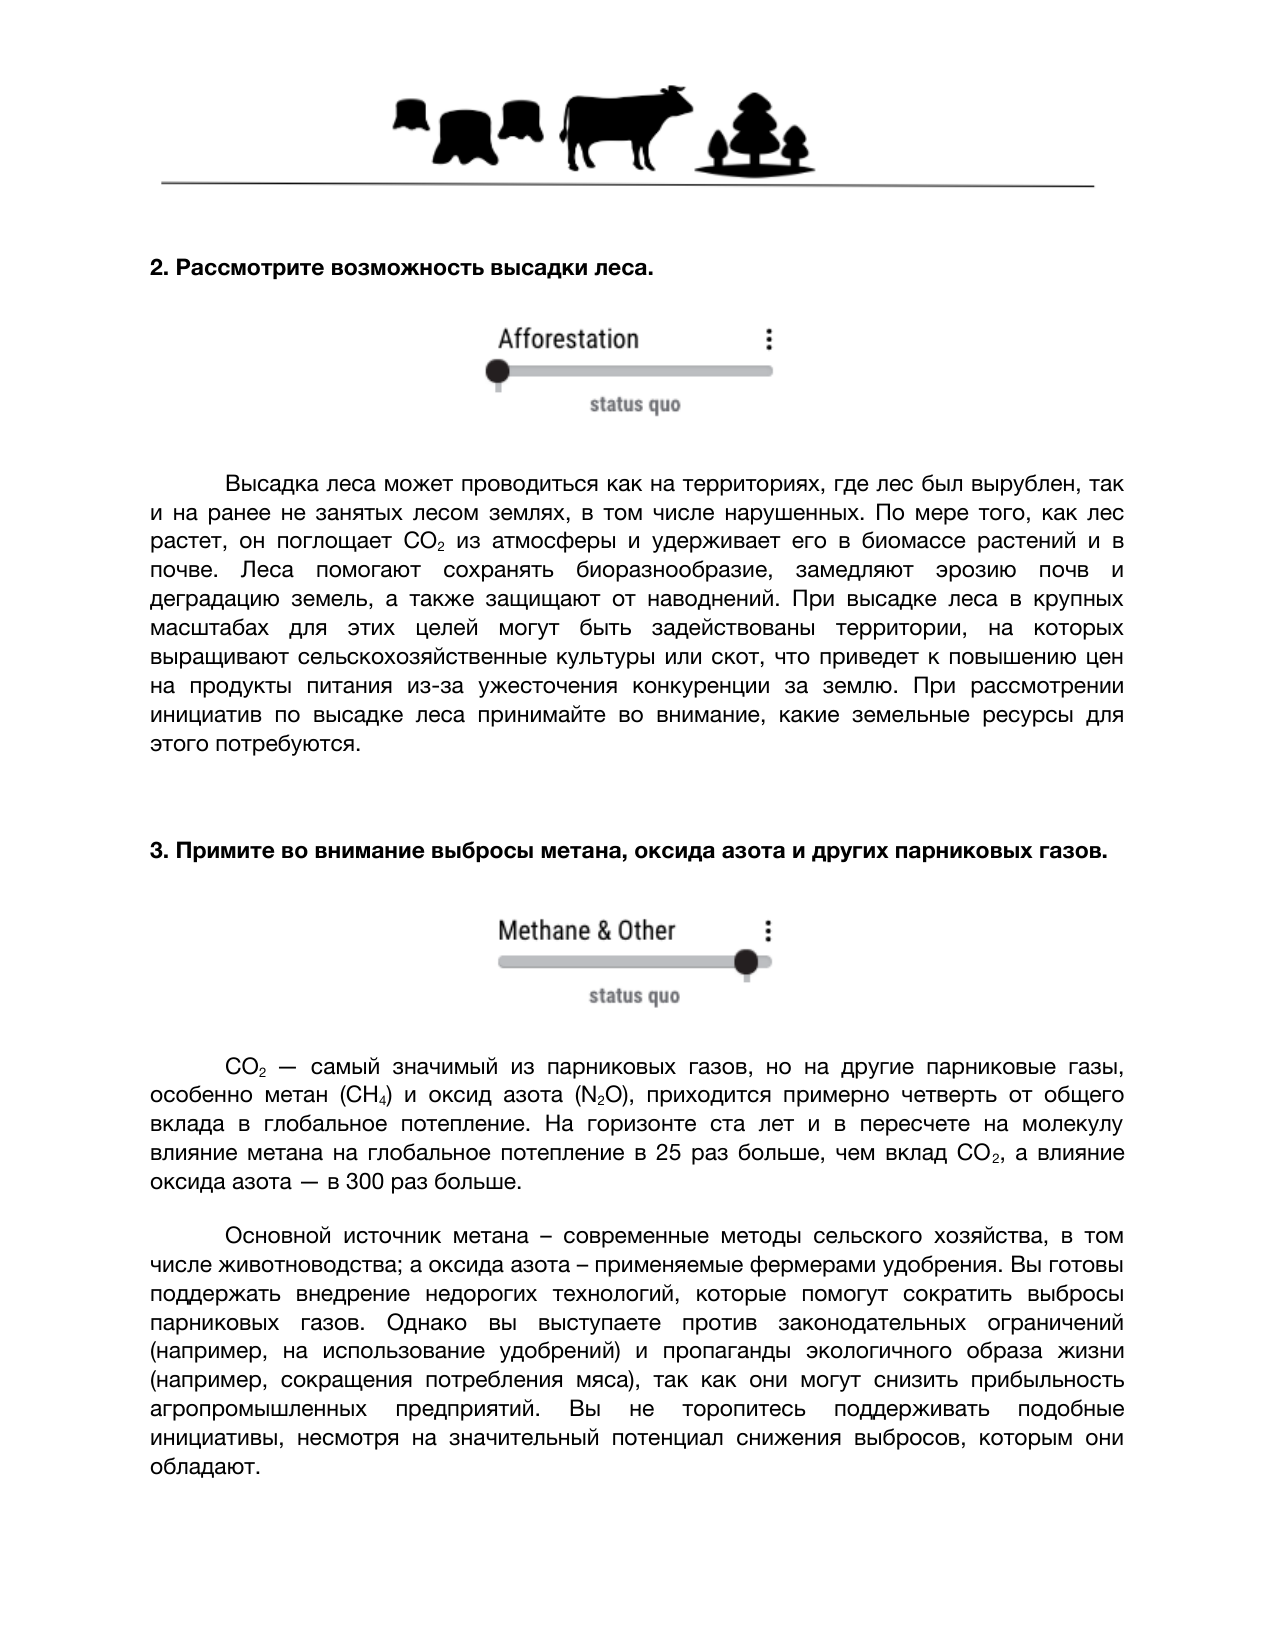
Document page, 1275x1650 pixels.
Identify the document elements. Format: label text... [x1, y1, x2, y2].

text 3. Примите во внимание выбросы метана, оксида азота и других парниковых газов. [150, 836, 1125, 865]
text Основной источник метана – современные методы сельского хозяйства, в том числе животноводства; а оксида азота – применяемые фермерами удобрения. Вы готовы поддержать внедрение недорогих технологий, которые помогут сократить выбросы парниковых газов. Однако вы выступаете против законодательных ограничений (например, на использование удобрений) и пропаганды экологичного образа жизни (например, сокращения потребления мяса), так как они могут снизить прибыльность агропромышленных предприятий. Вы не торопитесь поддерживать подобные инициативы, несмотря на значительный потенциал снижения выбросов, которым они обладают. [150, 1221, 1125, 1481]
picture [475, 910, 802, 1011]
picture [150, 75, 1125, 196]
picture [483, 323, 792, 429]
text 2. Рассмотрите возможность высадки леса. [150, 253, 1125, 282]
text СО2 — самый значимый из парниковых газов, но на другие парниковые газы, особенно метан (СН4) и оксид азота (N2O), приходится примерно четверть от общего вклада в глобальное потепление. На горизонте ста лет и в пересчете на молекулу влияние метана на глобальное потепление в 25 раз больше, чем вклад СО2, а влияние оксида азота — в 300 раз больше. [150, 1052, 1125, 1196]
text Высадка леса может проводиться как на территориях, где лес был вырублен, так и на ранее не занятых лесом землях, в том числе нарушенных. По мере того, как лес растет, он поглощает СО2 из атмосферы и удерживает его в биомассе растений и в почве. Леса помогают сохранять биоразнообразие, замедляют эрозию почв и деградацию земель, а также защищают от наводнений. При высадке леса в крупных масштабах для этих целей могут быть задействованы территории, на которых выращивают сельскохозяйственные культуры или скот, что приведет к повышению цен на продукты питания из-за ужесточения конкуренции за землю. При рассмотрении инициатив по высадке леса принимайте во внимание, какие земельные ресурсы для этого потребуются. [150, 469, 1125, 757]
